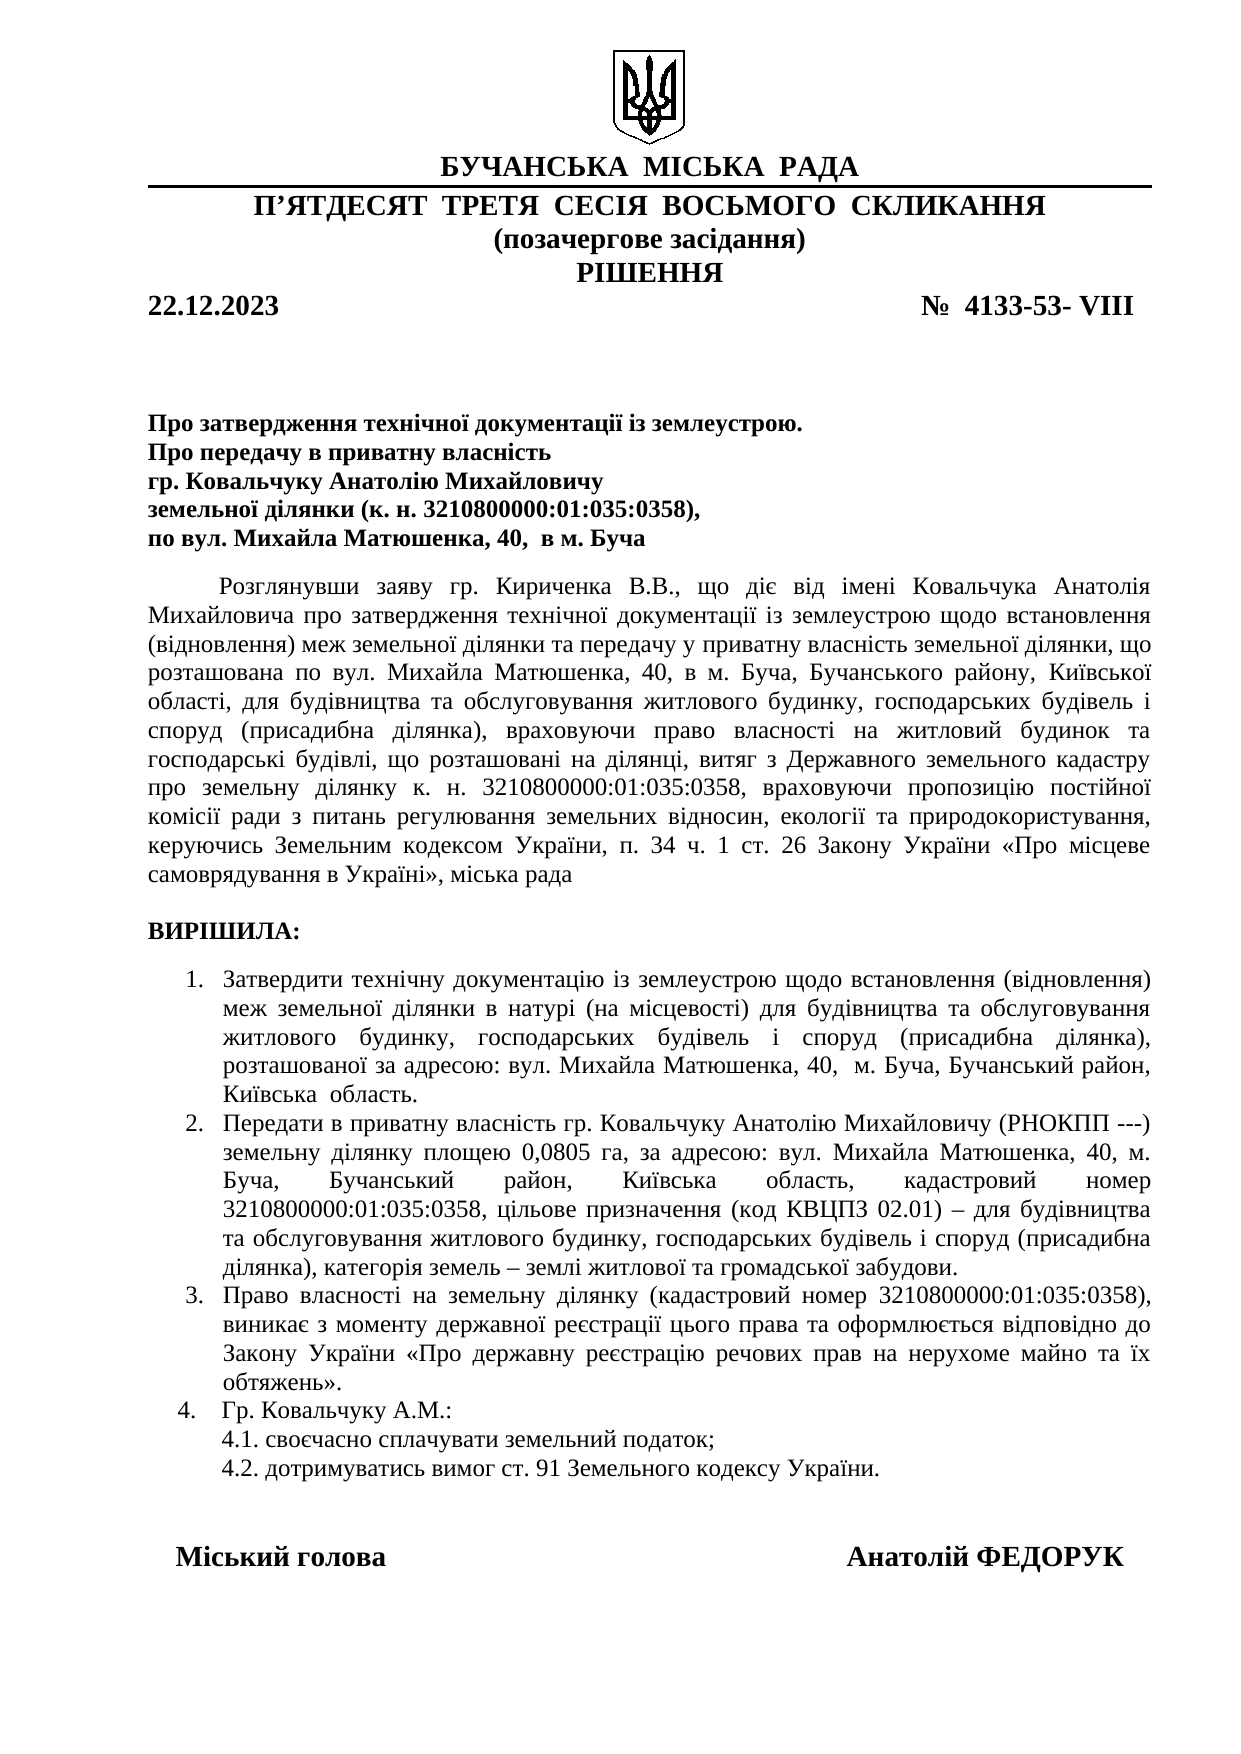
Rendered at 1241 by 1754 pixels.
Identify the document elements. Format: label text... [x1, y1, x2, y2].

text Про передачу в приватну власність [148, 437, 1152, 466]
text 22.12.2023 № 4133-53- VІІІ [148, 288, 1152, 322]
text по вул. Михайла Матюшенка, 40, в м. Буча [148, 523, 1152, 552]
text земельної ділянки (к. н. 3210800000:01:035:0358), [148, 494, 1152, 523]
list Затвердити технічну документацію із землеустрою щодо встановлення (відновлення) меж земельної ділянки в натурі (на місцевості) для будівництва та обслуговування житлового будинку, господарських будівель і споруд (присадибна ділянка), розташованої за адресою: вул. Михайла Матюшенка, 40, м. Буча, Бучанський район, Київська область. [185, 964, 1152, 1108]
text Про затвердження технічної документації із землеустрою. [148, 408, 1152, 437]
text ВИРІШИЛА: [148, 916, 1152, 945]
text Розглянувши заяву гр. Кириченка В.В., що діє від імені Ковальчука Анатолія Михайловича про затвердження технічної документації із землеустрою щодо встановлення (відновлення) меж земельної ділянки та передачу у приватну власність земельної ділянки, що розташована по вул. Михайла Матюшенка, 40, в м. Буча, Бучанського району, Київської області, для будівництва та обслуговування житлового будинку, господарських будівель і споруд (присадибна ділянка), враховуючи право власності на житловий будинок та господарські будівлі, що розташовані на ділянці, витяг з Державного земельного кадастру про земельну ділянку к. н. 3210800000:01:035:0358, враховуючи пропозицію постійної комісії ради з питань регулювання земельних відносин, екології та природокористування, керуючись Земельним кодексом України, п. 34 ч. 1 ст. 26 Закону України «Про місцеве самоврядування в Україні», міська рада [148, 571, 1152, 887]
list Право власності на земельну ділянку (кадастровий номер 3210800000:01:035:0358), виникає з моменту державної реєстрації цього права та оформлюється відповідно до Закону України «Про державну реєстрацію речових прав на нерухоме майно та їх обтяжень». [185, 1280, 1152, 1395]
text П’ЯТДЕСЯТ ТРЕТЯ СЕСІЯ ВОСЬМОГО СКЛИКАННЯ [148, 188, 1152, 221]
text 4.2. дотримуватись вимог ст. 91 Земельного кодексу України. [148, 1453, 1152, 1482]
text гр. Ковальчуку Анатолію Михайловичу [148, 466, 1152, 494]
text (позачергове засідання) [148, 221, 1152, 255]
text Міський голова Анатолій ФЕДОРУК [148, 1539, 1152, 1573]
text 4. Гр. Ковальчуку А.М.: [148, 1395, 1152, 1424]
text 4.1. своєчасно сплачувати земельний податок; [148, 1424, 1152, 1453]
list Передати в приватну власність гр. Ковальчуку Анатолію Михайловичу (РНОКПП ---) земельну ділянку площею 0,0805 га, за адресою: вул. Михайла Матюшенка, 40, м. Буча, Бучанський район, Київська область, кадастровий номер 3210800000:01:035:0358, цільове призначення (код КВЦПЗ 02.01) – для будівництва та обслуговування житлового будинку, господарських будівель і споруд (присадибна ділянка), категорія земель – землі житлової та громадської забудови. [185, 1108, 1152, 1280]
text БУЧАНСЬКА МІСЬКА РАДА [148, 149, 1152, 185]
text РІШЕННЯ [148, 255, 1152, 288]
